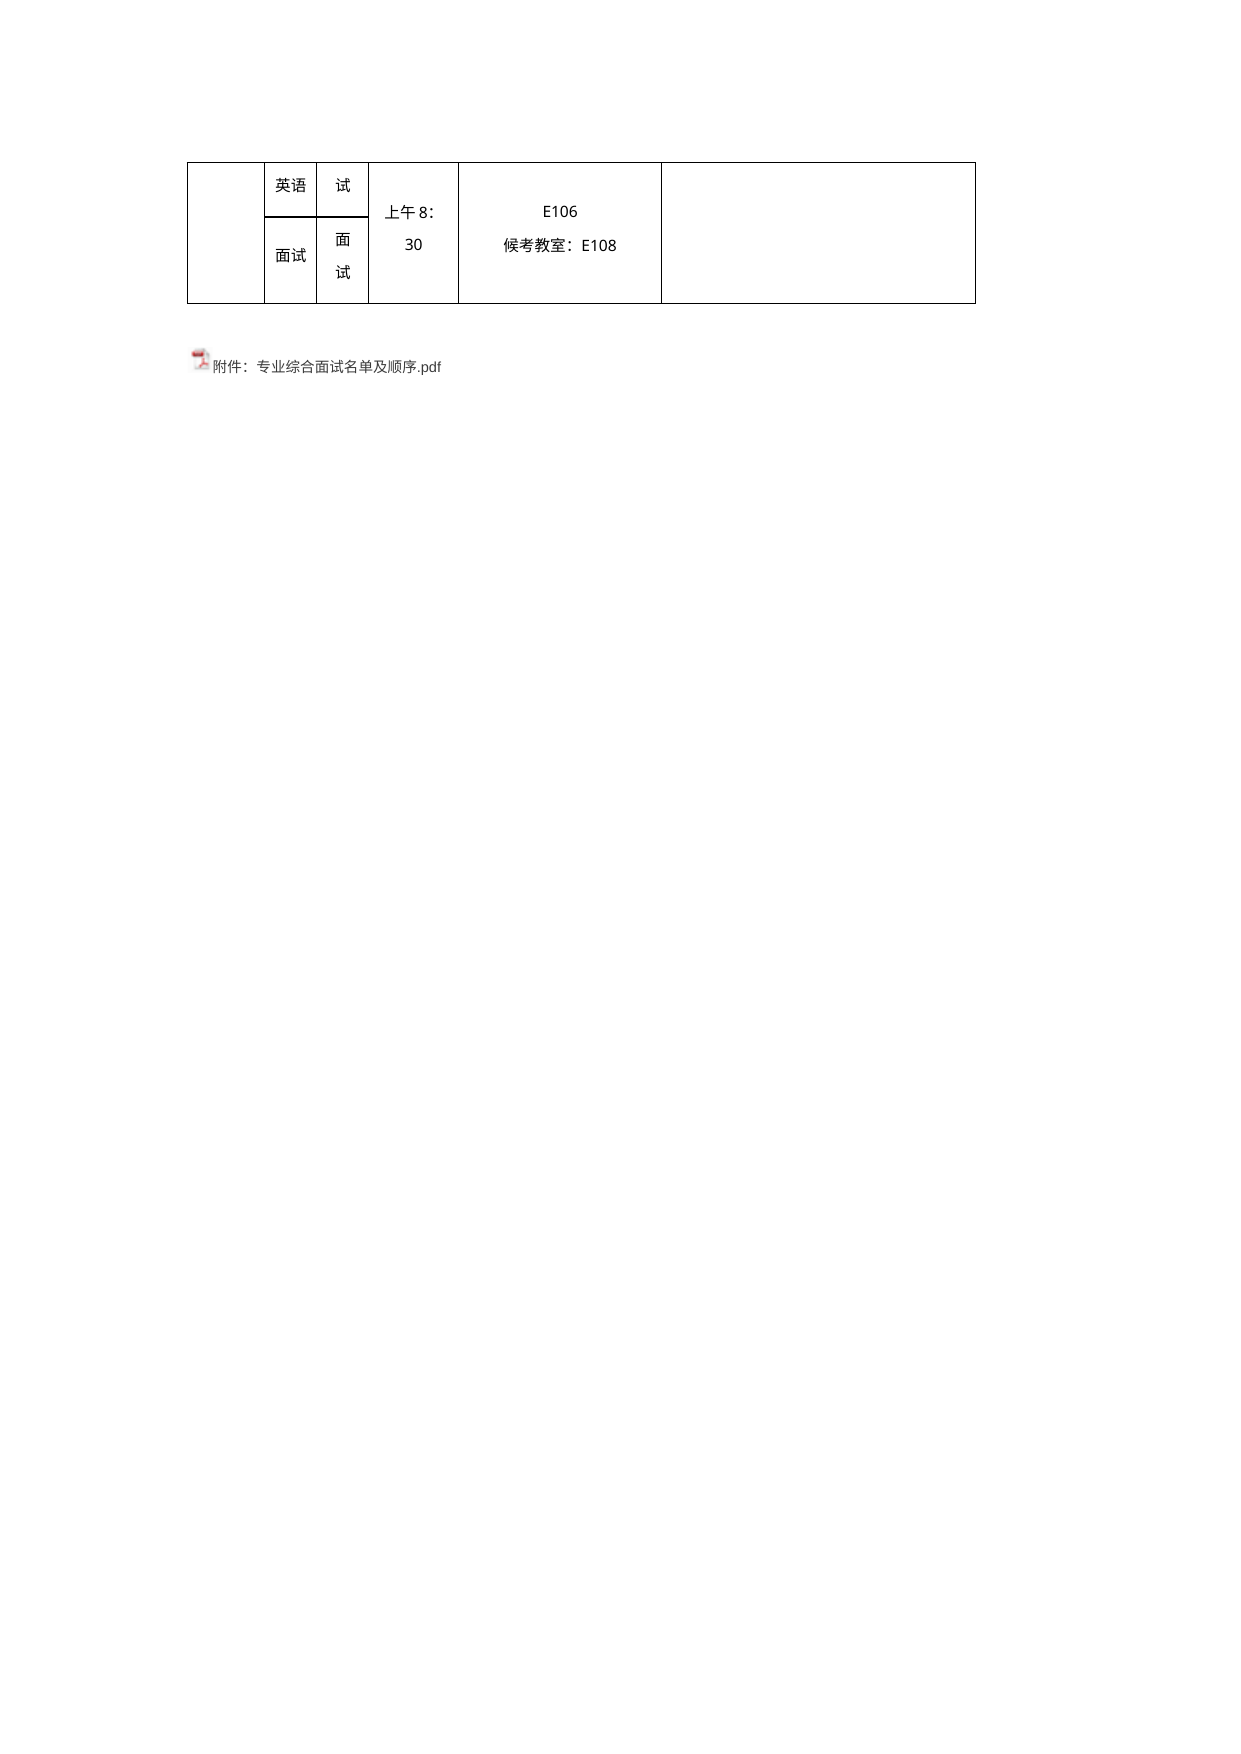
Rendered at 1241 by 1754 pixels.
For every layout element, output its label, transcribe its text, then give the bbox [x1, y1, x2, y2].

picture [187, 347, 213, 373]
table_cell 专业英语 [265, 163, 316, 216]
text 附件：专业综合面试名单及顺序.pdf [187, 347, 1053, 380]
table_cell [459, 163, 661, 303]
table_cell 面试 [265, 218, 316, 303]
table_cell 面试 [317, 218, 368, 303]
table_cell 4月2号上午8：30 [369, 163, 458, 303]
table_cell 面试 [317, 163, 368, 216]
